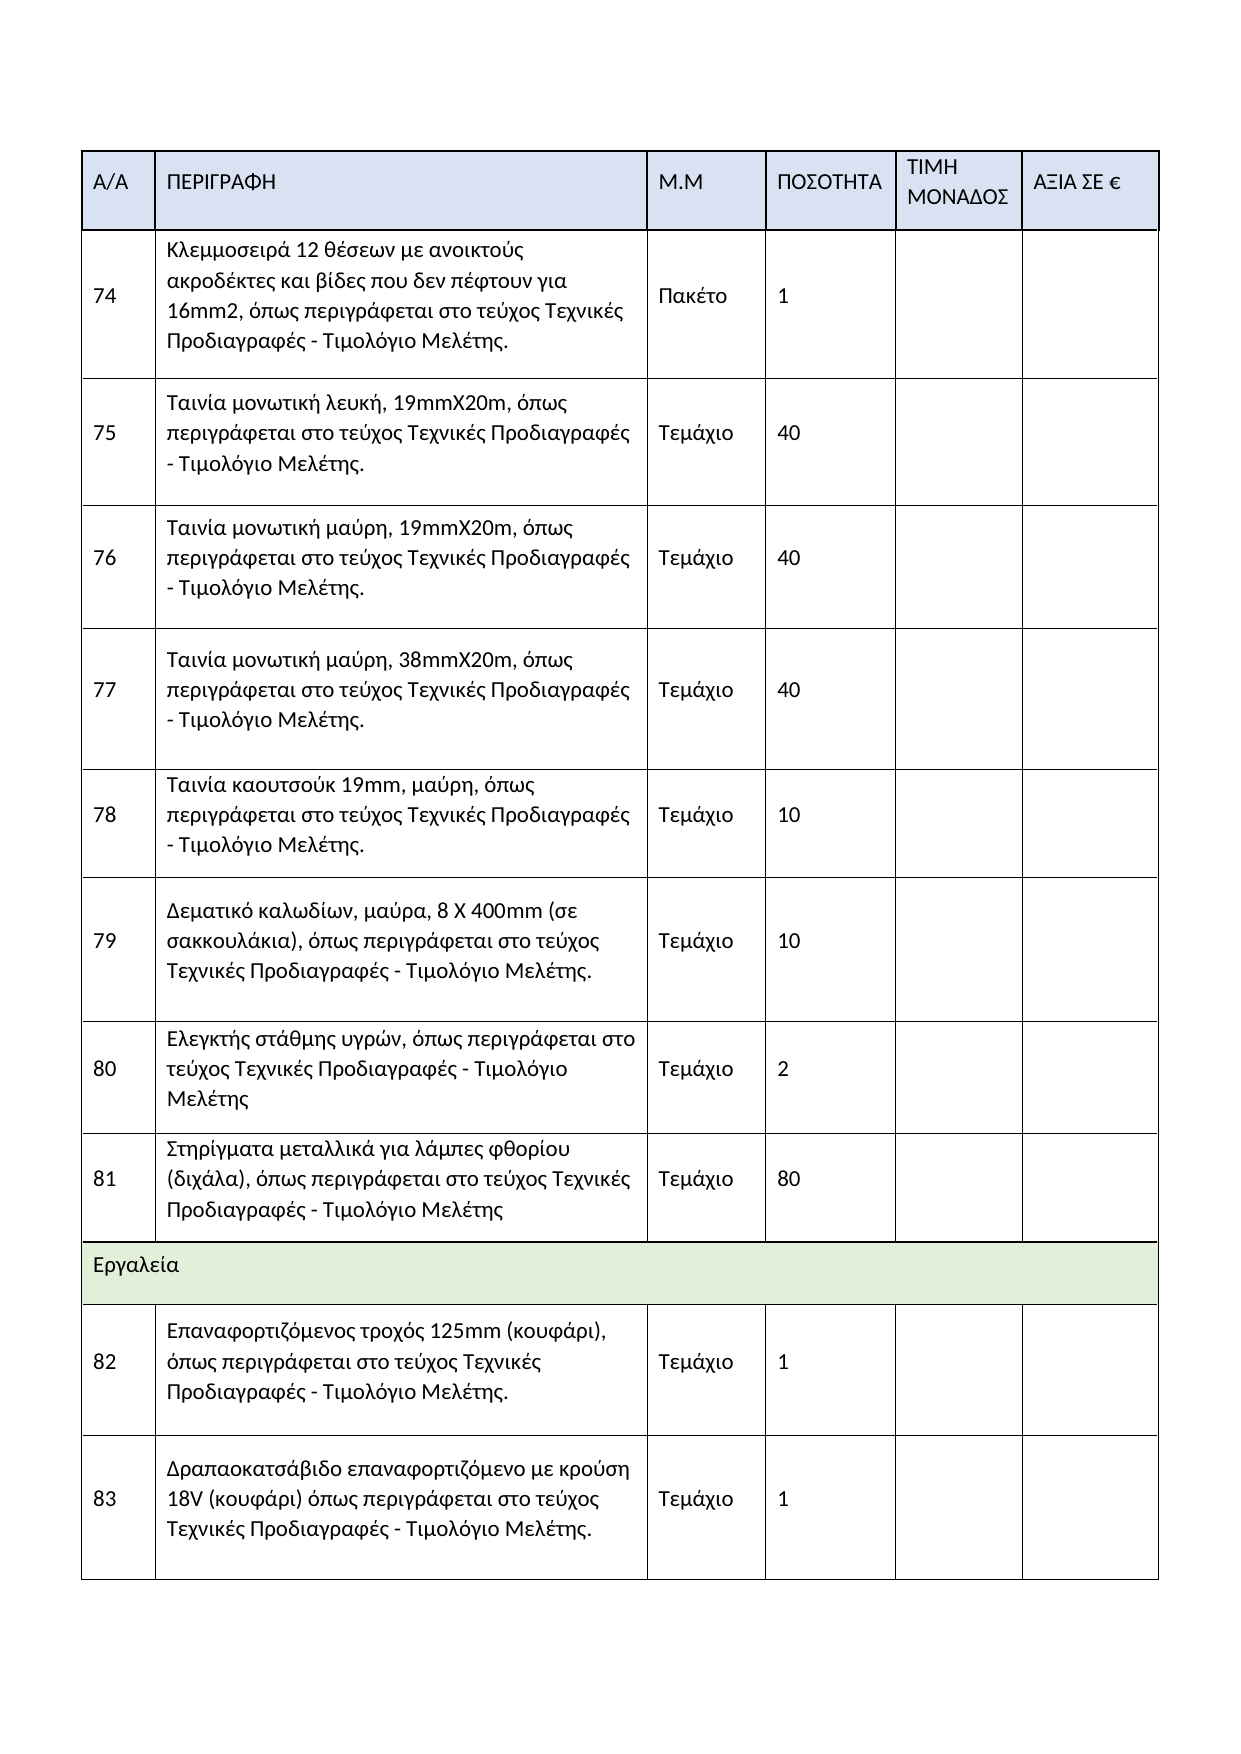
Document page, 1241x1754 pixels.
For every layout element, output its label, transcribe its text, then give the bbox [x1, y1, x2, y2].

table_cell Τεμάχιο [648, 1305, 765, 1435]
table_cell Κλεμμοσειρά 12 θέσεων με ανοικτούς ακροδέκτες και βίδες που δεν πέφτουν για 16mm2, όπως περιγράφεται στο τεύχος Τεχνικές Προδιαγραφές - Τιμολόγιο Μελέτης. [156, 231, 647, 378]
table_cell [896, 878, 1022, 1021]
table_cell 40 [766, 506, 895, 628]
table_cell 40 [766, 379, 895, 504]
table_header Μ.Μ [648, 152, 765, 229]
table_header ΑΞΙΑ ΣΕ € [1023, 152, 1158, 229]
table_cell [1023, 1304, 1158, 1435]
table_cell 1 [766, 1305, 895, 1435]
table_cell [1023, 505, 1158, 628]
table_header Α/Α [83, 152, 154, 229]
table_cell Τεμάχιο [648, 1022, 765, 1133]
table_cell 78 [82, 769, 155, 877]
table_cell [1023, 1133, 1158, 1241]
table_cell Ελεγκτής στάθμης υγρών, όπως περιγράφεται στο τεύχος Τεχνικές Προδιαγραφές - Τιμολόγιο Μελέτης [156, 1022, 647, 1133]
table_cell Εργαλεία [82, 1241, 1158, 1304]
table_cell 74 [82, 231, 155, 378]
table_header ΠΕΡΙΓΡΑΦΗ [156, 152, 646, 229]
table_cell Τεμάχιο [648, 770, 765, 877]
table_cell 10 [766, 878, 895, 1021]
table_cell Δεματικό καλωδίων, μαύρα, 8 Χ 400mm (σε σακκουλάκια), όπως περιγράφεται στο τεύχος Τεχνικές Προδιαγραφές - Τιμολόγιο Μελέτης. [156, 878, 647, 1021]
table_cell Δραπαοκατσάβιδο επαναφορτιζόμενο με κρούση 18V (κουφάρι) όπως περιγράφεται στο τεύχος Τεχνικές Προδιαγραφές - Τιμολόγιο Μελέτης. [156, 1436, 647, 1579]
table_cell [1023, 769, 1158, 877]
table_cell [896, 1436, 1022, 1579]
table_cell 80 [82, 1021, 155, 1133]
table_cell Τεμάχιο [648, 379, 765, 504]
table_cell Στηρίγματα μεταλλικά για λάμπες φθορίου (διχάλα), όπως περιγράφεται στο τεύχος Τεχνικές Προδιαγραφές - Τιμολόγιο Μελέτης [156, 1134, 647, 1241]
table_cell Τεμάχιο [648, 878, 765, 1021]
table_header ΤΙΜΗ ΜΟΝΑΔΟΣ [897, 152, 1021, 229]
table_header ΠΟΣΟΤΗΤΑ [767, 152, 895, 229]
table_cell [896, 629, 1022, 769]
table_cell 79 [82, 877, 155, 1021]
table_cell 76 [82, 505, 155, 628]
table_cell [896, 1305, 1022, 1435]
table_cell Επαναφορτιζόμενος τροχός 125mm (κουφάρι), όπως περιγράφεται στο τεύχος Τεχνικές Προδιαγραφές - Τιμολόγιο Μελέτης. [156, 1305, 647, 1435]
table_cell Τεμάχιο [648, 629, 765, 769]
table_cell [896, 1022, 1022, 1133]
table_cell Ταινία μονωτική λευκή, 19mmΧ20m, όπως περιγράφεται στο τεύχος Τεχνικές Προδιαγραφές - Τιμολόγιο Μελέτης. [156, 379, 647, 504]
table_cell [896, 1134, 1022, 1241]
table_cell [1023, 628, 1158, 769]
table_cell 10 [766, 770, 895, 877]
table_cell [1023, 1435, 1158, 1579]
table_cell 82 [82, 1304, 155, 1435]
table_cell 1 [766, 1436, 895, 1579]
table_cell Τεμάχιο [648, 506, 765, 628]
table_cell Ταινία μονωτική μαύρη, 38mmΧ20m, όπως περιγράφεται στο τεύχος Τεχνικές Προδιαγραφές - Τιμολόγιο Μελέτης. [156, 629, 647, 769]
table_cell Τεμάχιο [648, 1134, 765, 1241]
table_cell 83 [82, 1435, 155, 1579]
table_cell 80 [766, 1134, 895, 1241]
table_cell [896, 770, 1022, 877]
table_cell [896, 231, 1022, 378]
table_cell 77 [82, 628, 155, 769]
table_cell [896, 379, 1022, 504]
table_cell Ταινία καουτσούκ 19mm, μαύρη, όπως περιγράφεται στο τεύχος Τεχνικές Προδιαγραφές - Τιμολόγιο Μελέτης. [156, 770, 647, 877]
table_cell [896, 506, 1022, 628]
table_cell 2 [766, 1022, 895, 1133]
table_cell 40 [766, 629, 895, 769]
table_cell Ταινία μονωτική μαύρη, 19mmΧ20m, όπως περιγράφεται στο τεύχος Τεχνικές Προδιαγραφές - Τιμολόγιο Μελέτης. [156, 506, 647, 628]
table_cell [1023, 877, 1158, 1021]
table_cell 1 [766, 231, 895, 378]
table_cell Πακέτο [648, 231, 765, 378]
table_cell [1023, 229, 1158, 378]
table_cell 75 [82, 378, 155, 504]
table_cell Τεμάχιο [648, 1436, 765, 1579]
table_cell [1023, 378, 1158, 504]
table_cell 81 [82, 1133, 155, 1241]
table_cell [1023, 1021, 1158, 1133]
